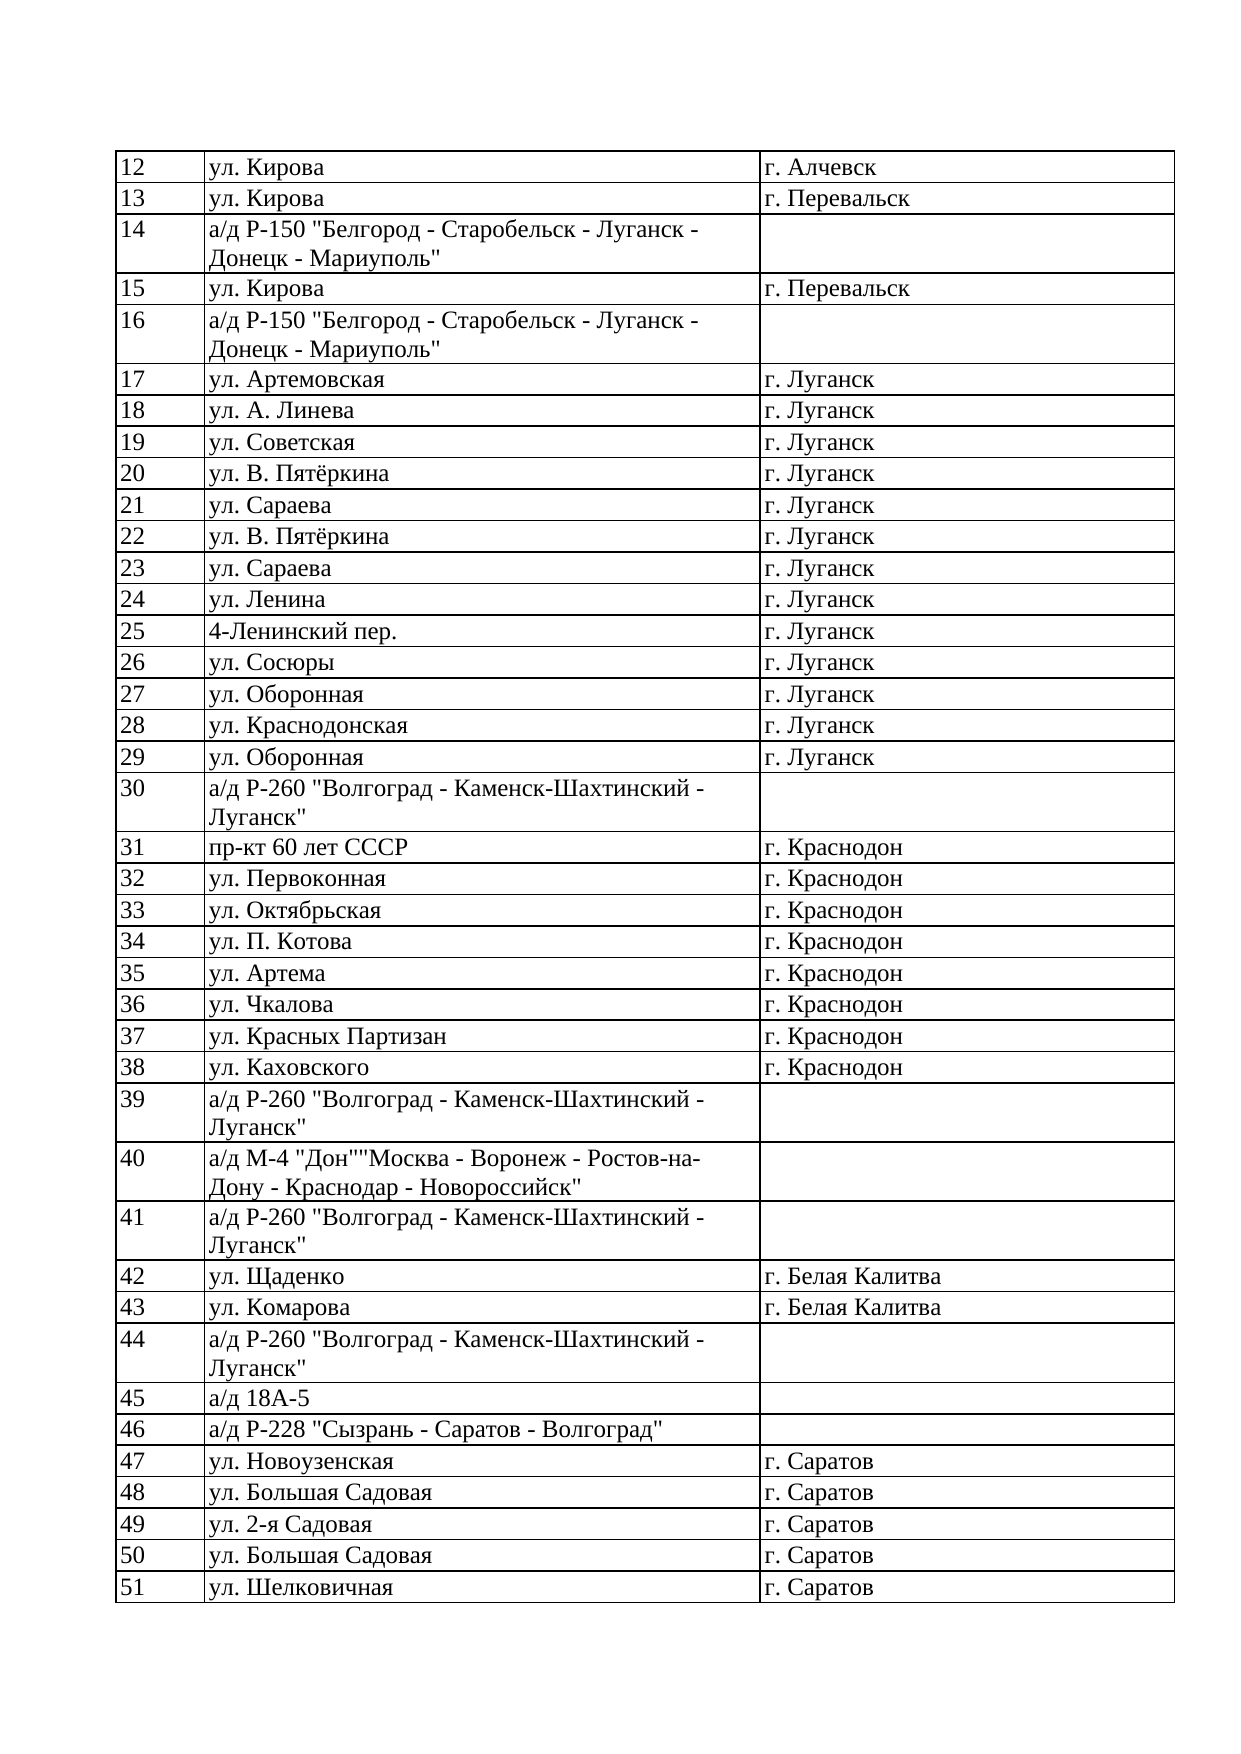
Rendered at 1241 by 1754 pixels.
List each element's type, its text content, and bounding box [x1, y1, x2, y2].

table_cell 37 [117, 1021, 204, 1051]
table_cell г. Саратов [761, 1509, 1174, 1539]
table_cell 29 [117, 742, 204, 771]
table_cell а/д Р-260 "Волгоград - Каменск-Шахтинский - Луганск" [205, 773, 759, 831]
table_cell г. Саратов [761, 1446, 1174, 1476]
table_cell а/д Р-150 "Белгород - Старобельск - Луганск - Донецк - Мариуполь" [205, 305, 759, 362]
table_cell г. Белая Калитва [761, 1292, 1174, 1322]
table_cell ул. 2-я Садовая [205, 1509, 759, 1539]
table_cell ул. Новоузенская [205, 1446, 759, 1476]
table_cell г. Луганск [761, 521, 1174, 551]
table_cell г. Луганск [761, 616, 1174, 646]
table_cell 20 [117, 458, 204, 488]
table_cell 49 [117, 1509, 204, 1539]
table_cell г. Краснодон [761, 990, 1174, 1019]
table_cell г. Краснодон [761, 1021, 1174, 1051]
table_cell 27 [117, 679, 204, 708]
table_cell ул. А. Линева [205, 396, 759, 425]
table_cell 25 [117, 616, 204, 646]
table_cell 4-Ленинский пер. [205, 616, 759, 646]
table_cell 50 [117, 1540, 204, 1570]
table_cell г. Перевальск [761, 183, 1174, 213]
table_cell 31 [117, 832, 204, 862]
table_cell г. Белая Калитва [761, 1261, 1174, 1291]
table_cell ул. Оборонная [205, 679, 759, 708]
table_cell 48 [117, 1477, 204, 1507]
table_cell [761, 1084, 1174, 1141]
table_cell [761, 305, 1174, 362]
table_cell 30 [117, 773, 204, 831]
table_cell ул. Большая Садовая [205, 1540, 759, 1570]
table_cell 18 [117, 396, 204, 425]
table_cell г. Луганск [761, 742, 1174, 771]
table_cell [761, 1143, 1174, 1200]
table_cell ул. Ленина [205, 584, 759, 614]
table_cell [761, 1415, 1174, 1444]
table_cell 41 [117, 1202, 204, 1259]
table_cell [761, 1324, 1174, 1381]
table_cell ул. В. Пятёркина [205, 521, 759, 551]
table_cell ул. Каховского [205, 1052, 759, 1082]
table_cell 42 [117, 1261, 204, 1291]
table_cell а/д Р-260 "Волгоград - Каменск-Шахтинский - Луганск" [205, 1202, 759, 1259]
table_cell а/д Р-260 "Волгоград - Каменск-Шахтинский - Луганск" [205, 1324, 759, 1381]
table_cell г. Краснодон [761, 1052, 1174, 1082]
table_cell а/д Р-150 "Белгород - Старобельск - Луганск - Донецк - Мариуполь" [205, 215, 759, 272]
table_cell 13 [117, 183, 204, 213]
table_cell [761, 1202, 1174, 1259]
table_cell г. Краснодон [761, 927, 1174, 956]
table_cell [761, 773, 1174, 831]
table_cell 36 [117, 990, 204, 1019]
table_cell ул. Октябрьская [205, 895, 759, 925]
table_cell ул. Большая Садовая [205, 1477, 759, 1507]
table_cell [761, 1383, 1174, 1413]
table_cell 39 [117, 1084, 204, 1141]
table_cell [761, 215, 1174, 272]
table_cell ул. Артема [205, 958, 759, 988]
table_cell 51 [117, 1572, 204, 1602]
table_cell ул. Шелковичная [205, 1572, 759, 1602]
table_cell г. Луганск [761, 710, 1174, 740]
table_cell г. Луганск [761, 679, 1174, 708]
table_cell 43 [117, 1292, 204, 1322]
table_cell 22 [117, 521, 204, 551]
table_cell г. Алчевск [761, 152, 1174, 181]
table_cell ул. Советская [205, 427, 759, 457]
table_cell 28 [117, 710, 204, 740]
table_cell ул. Чкалова [205, 990, 759, 1019]
table_cell 12 [117, 152, 204, 181]
table_cell 26 [117, 647, 204, 677]
table_cell ул. Комарова [205, 1292, 759, 1322]
table_cell г. Краснодон [761, 864, 1174, 893]
table_cell г. Саратов [761, 1477, 1174, 1507]
table_cell ул. В. Пятёркина [205, 458, 759, 488]
table_cell ул. Артемовская [205, 364, 759, 394]
table_cell 40 [117, 1143, 204, 1200]
table_cell ул. Красных Партизан [205, 1021, 759, 1051]
table_cell ул. Сосюры [205, 647, 759, 677]
table_cell 38 [117, 1052, 204, 1082]
table_cell 21 [117, 490, 204, 520]
table_cell а/д 18А-5 [205, 1383, 759, 1413]
table_cell 19 [117, 427, 204, 457]
table_cell ул. Оборонная [205, 742, 759, 771]
table_cell 24 [117, 584, 204, 614]
table_cell г. Перевальск [761, 274, 1174, 303]
table_cell ул. Первоконная [205, 864, 759, 893]
table_cell ул. Кирова [205, 152, 759, 181]
table_cell г. Саратов [761, 1540, 1174, 1570]
table_cell г. Луганск [761, 396, 1174, 425]
table_cell 45 [117, 1383, 204, 1413]
table_cell 15 [117, 274, 204, 303]
table_cell г. Луганск [761, 584, 1174, 614]
table_cell г. Луганск [761, 647, 1174, 677]
table_cell ул. Щаденко [205, 1261, 759, 1291]
table_cell г. Луганск [761, 490, 1174, 520]
table_cell 14 [117, 215, 204, 272]
table_cell а/д Р-260 "Волгоград - Каменск-Шахтинский - Луганск" [205, 1084, 759, 1141]
table_cell а/д Р-228 "Сызрань - Саратов - Волгоград" [205, 1415, 759, 1444]
table_cell г. Луганск [761, 364, 1174, 394]
table_cell 35 [117, 958, 204, 988]
table_cell 16 [117, 305, 204, 362]
table_cell 17 [117, 364, 204, 394]
table_cell г. Луганск [761, 427, 1174, 457]
table_cell ул. Кирова [205, 183, 759, 213]
table_cell г. Саратов [761, 1572, 1174, 1602]
table_cell ул. П. Котова [205, 927, 759, 956]
table_cell пр-кт 60 лет СССР [205, 832, 759, 862]
table_cell 32 [117, 864, 204, 893]
table_cell а/д М-4 "Дон""Москва - Воронеж - Ростов-на-Дону - Краснодар - Новороссийск" [205, 1143, 759, 1200]
table_cell 23 [117, 553, 204, 583]
table_cell г. Краснодон [761, 832, 1174, 862]
table_cell г. Луганск [761, 553, 1174, 583]
table_cell ул. Кирова [205, 274, 759, 303]
table_cell ул. Краснодонская [205, 710, 759, 740]
table_cell 44 [117, 1324, 204, 1381]
table_cell 46 [117, 1415, 204, 1444]
table_cell 47 [117, 1446, 204, 1476]
table_cell г. Краснодон [761, 958, 1174, 988]
table_cell ул. Сараева [205, 553, 759, 583]
table_cell ул. Сараева [205, 490, 759, 520]
table_cell г. Краснодон [761, 895, 1174, 925]
table_cell г. Луганск [761, 458, 1174, 488]
table_cell 33 [117, 895, 204, 925]
table_cell 34 [117, 927, 204, 956]
